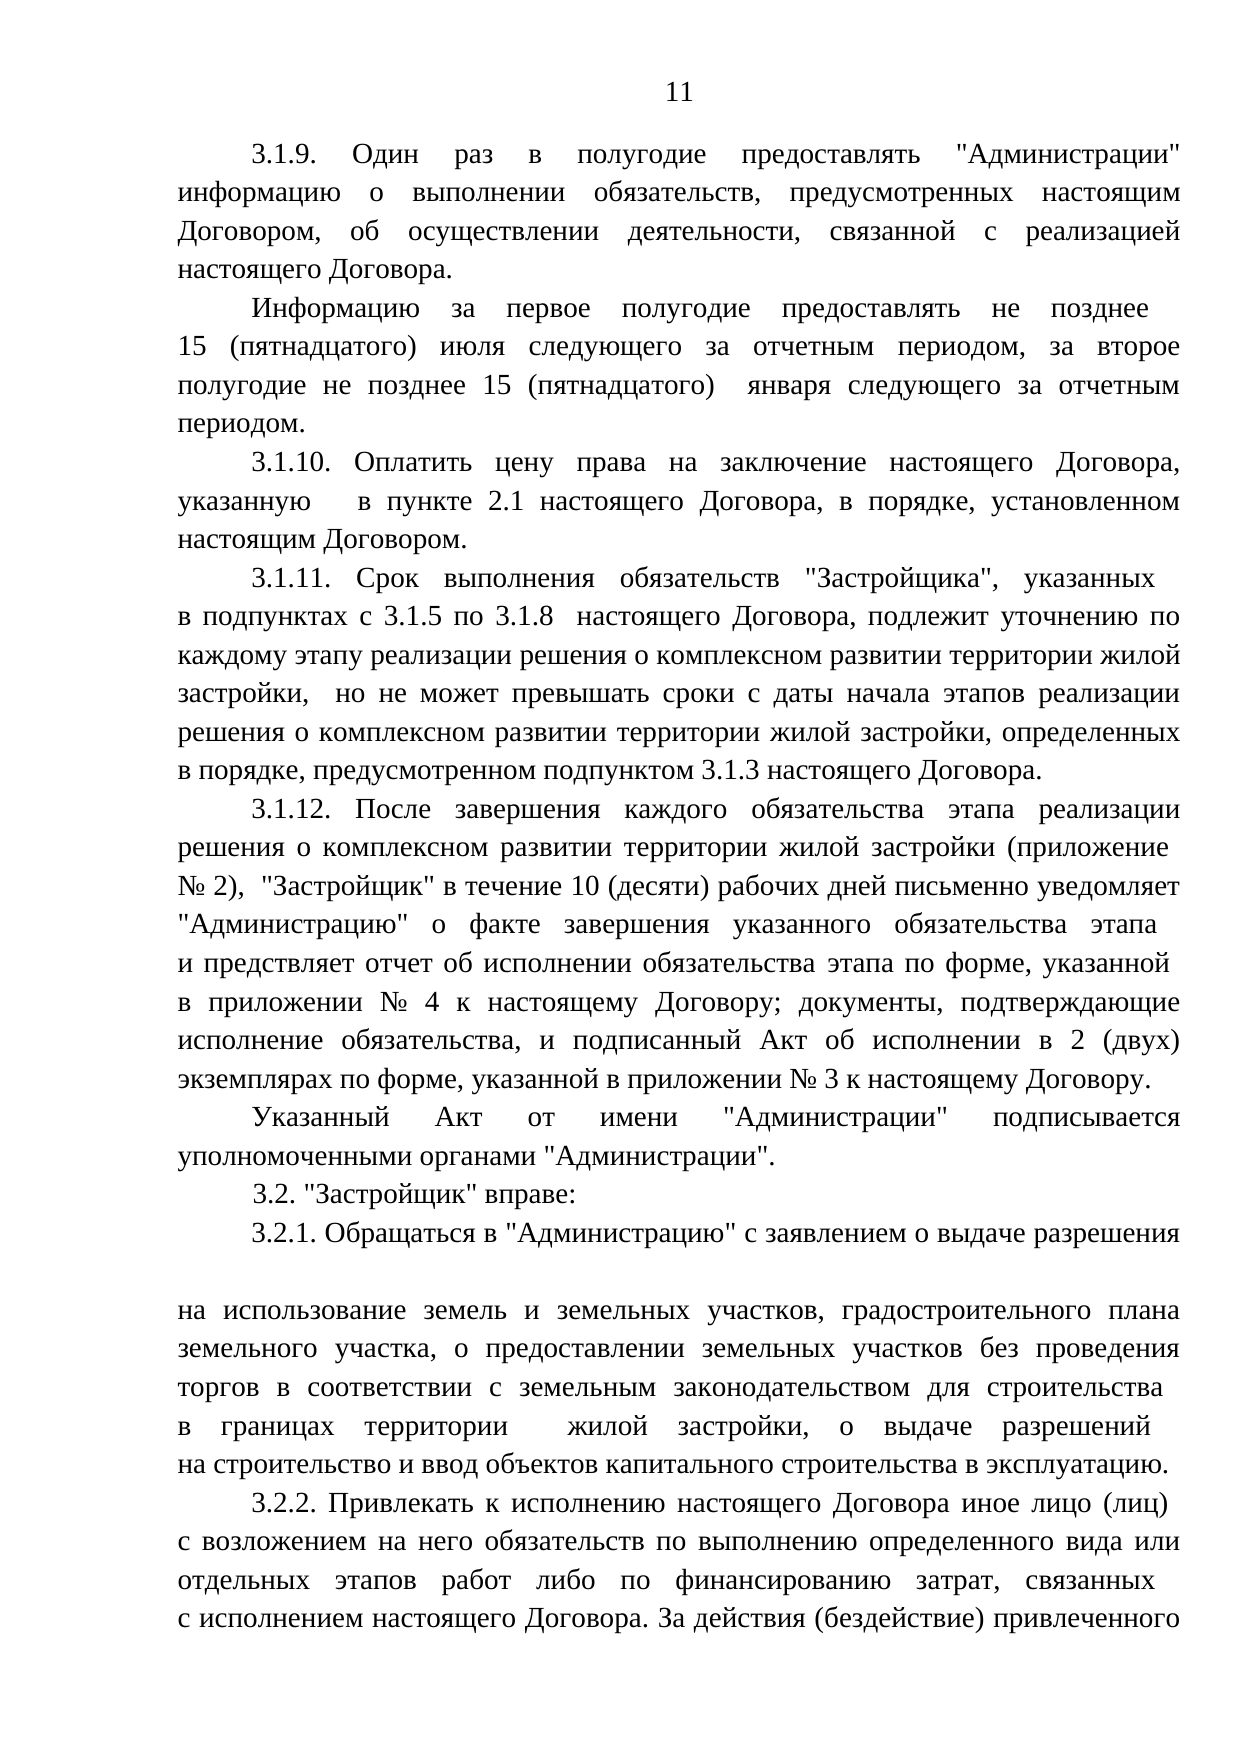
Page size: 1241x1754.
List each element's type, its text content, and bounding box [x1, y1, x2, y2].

text 3.1.12. После завершения каждого обязательства этапа реализации решения о комплексном развитии территории жилой застройки (приложение № 2), "Застройщик" в течение 10 (десяти) рабочих дней письменно уведомляет "Администрацию" о факте завершения указанного обязательства этапа и предствляет отчет об исполнении обязательства этапа по форме, указанной в приложении № 4 к настоящему Договору; документы, подтверждающие исполнение обязательства, и подписанный Акт об исполнении в 2 (двух) экземплярах по форме, указанной в приложении № 3 к настоящему Договору. [177, 791, 1181, 1094]
text Указанный Акт от имени "Администрации" подписывается уполномоченными органами "Администрации". [177, 1099, 1181, 1171]
text Информацию за первое полугодие предоставлять не позднее 15 (пятнадцатого) июля следующего за отчетным периодом, за второе полугодие не позднее 15 (пятнадцатого) января следующего за отчетным периодом. [177, 290, 1181, 439]
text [177, 1485, 1181, 1634]
text 3.2.1. Обращаться в "Администрацию" с заявлением о выдаче разрешения на использование земель и земельных участков, градостроительного плана земельного участка, о предоставлении земельных участков без проведения торгов в соответствии с земельным законодательством для строительства в границах территории жилой застройки, о выдаче разрешений на строительство и ввод объектов капитального строительства в эксплуатацию. [177, 1215, 1181, 1480]
text 3.2. "Застройщик" вправе: [177, 1176, 1181, 1210]
text 3.1.11. Срок выполнения обязательств "Застройщика", указанных в подпунктах с 3.1.5 по 3.1.8 настоящего Договора, подлежит уточнению по каждому этапу реализации решения о комплексном развитии территории жилой застройки, но не может превышать сроки с даты начала этапов реализации решения о комплексном развитии территории жилой застройки, определенных в порядке, предусмотренном подпунктом 3.1.3 настоящего Договора. [177, 560, 1181, 786]
text 3.1.9. Один раз в полугодие предоставлять "Администрации" информацию о выполнении обязательств, предусмотренных настоящим Договором, об осуществлении деятельности, связанной с реализацией настоящего Договора. [177, 136, 1181, 285]
text 3.1.10. Оплатить цену права на заключение настоящего Договора, указанную в пункте 2.1 настоящего Договора, в порядке, установленном настоящим Договором. [177, 444, 1181, 555]
